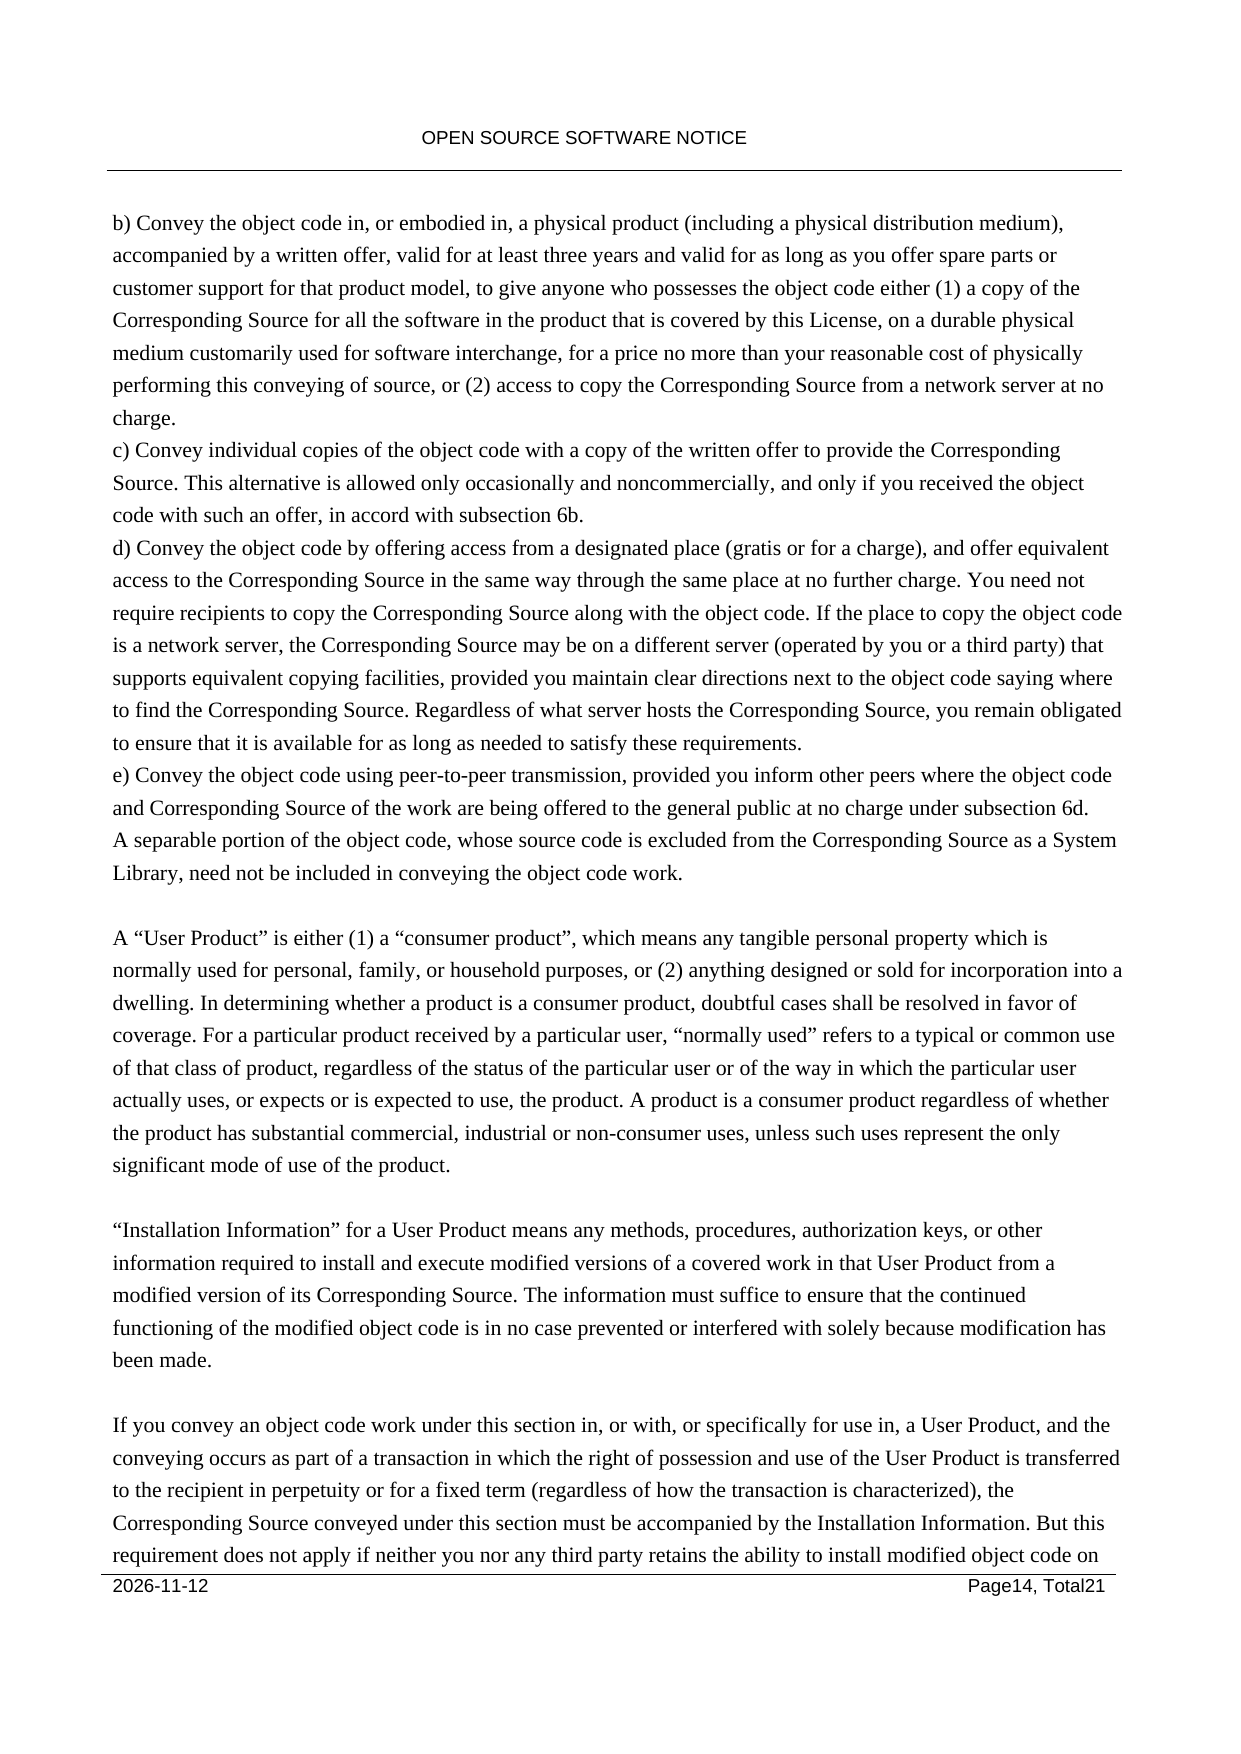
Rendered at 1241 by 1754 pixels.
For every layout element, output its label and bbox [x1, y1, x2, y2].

text [112, 206, 1128, 1571]
